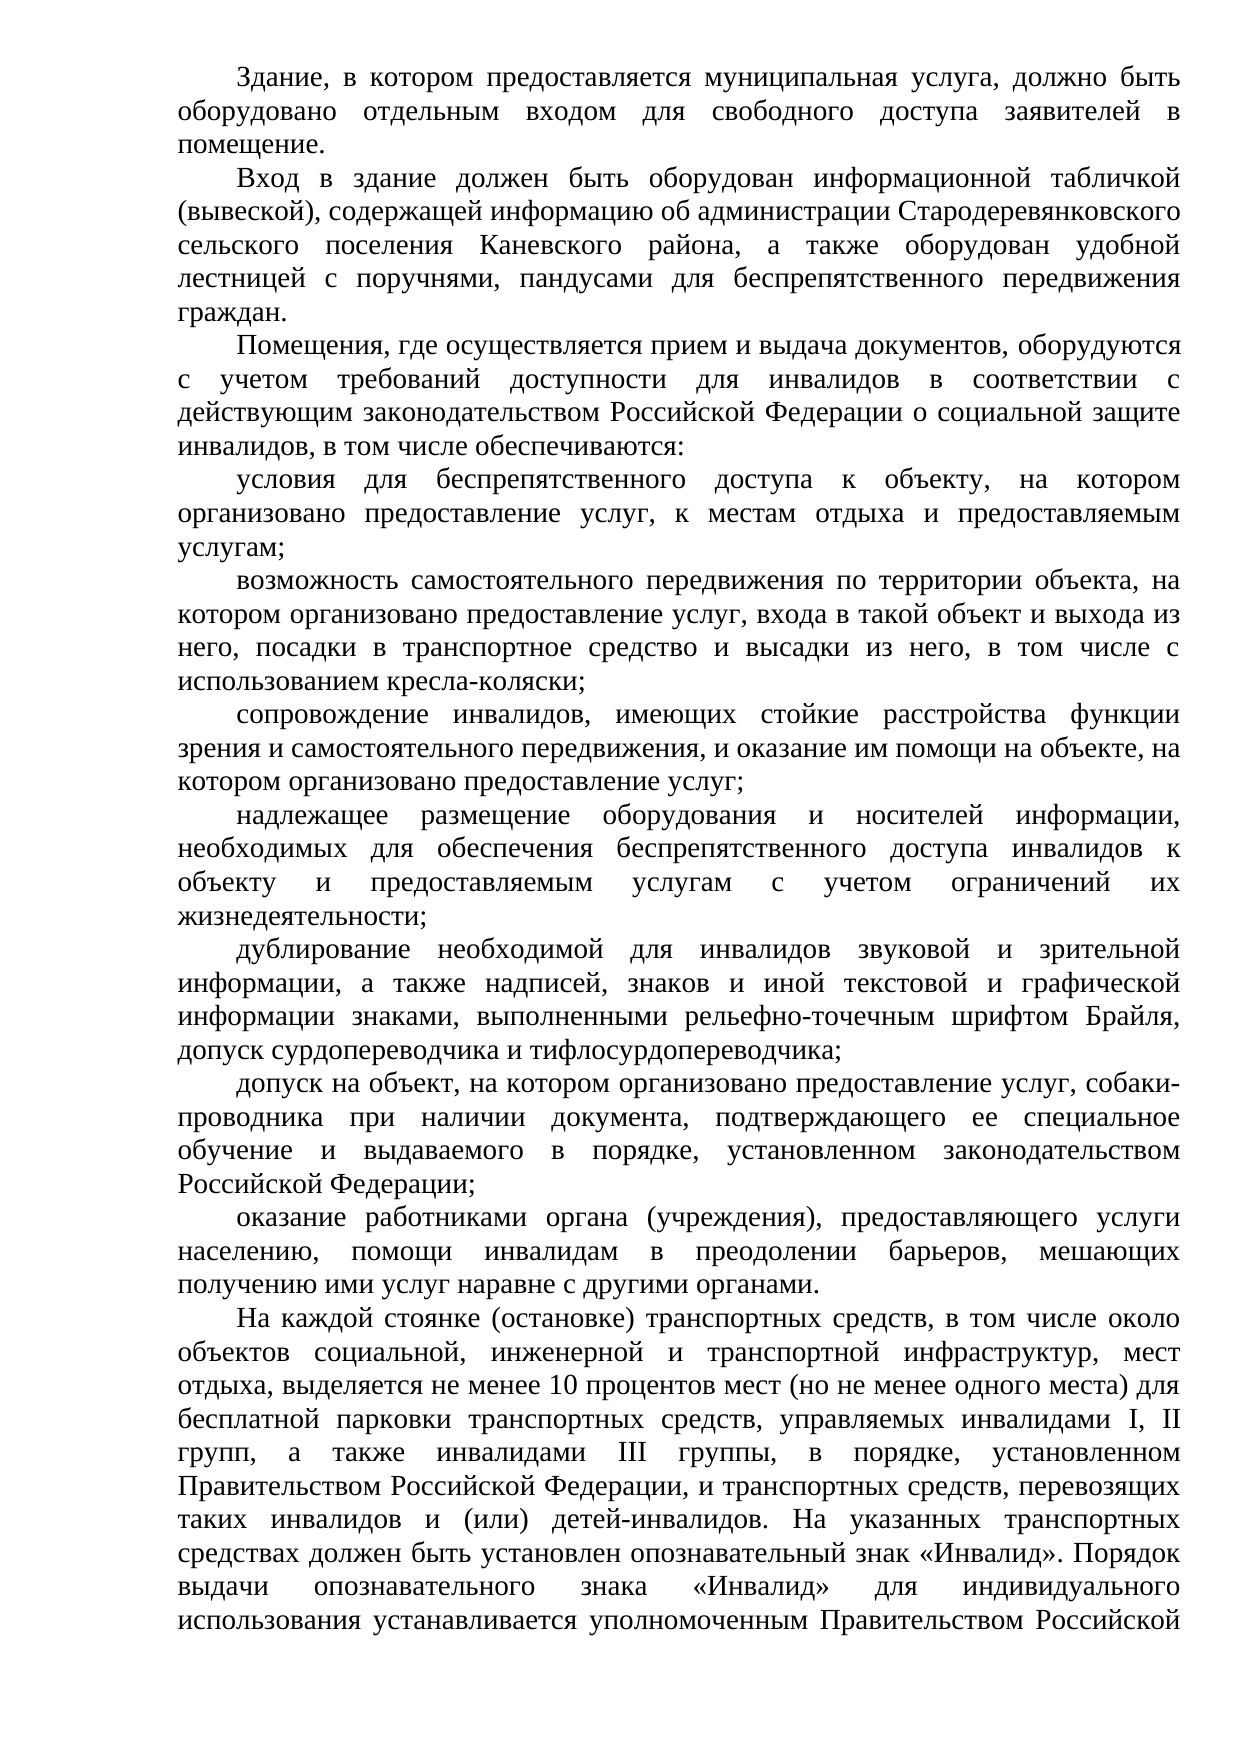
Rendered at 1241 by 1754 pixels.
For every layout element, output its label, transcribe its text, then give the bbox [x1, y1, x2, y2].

text условия для беспрепятственного доступа к объекту, на котором организовано предоставление услуг, к местам отдыха и предоставляемым услугам; [177, 462, 1181, 562]
text дублирование необходимой для инвалидов звуковой и зрительной информации, а также надписей, знаков и иной текстовой и графической информации знаками, выполненными рельефно-точечным шрифтом Брайля, допуск сурдопереводчика и тифлосурдопереводчика; [177, 931, 1181, 1065]
text возможность самостоятельного передвижения по территории объекта, на котором организовано предоставление услуг, входа в такой объект и выхода из него, посадки в транспортное средство и высадки из него, в том числе с использованием кресла-коляски; [177, 562, 1181, 696]
text сопровождение инвалидов, имеющих стойкие расстройства функции зрения и самостоятельного передвижения, и оказание им помощи на объекте, на котором организовано предоставление услуг; [177, 696, 1181, 797]
text надлежащее размещение оборудования и носителей информации, необходимых для обеспечения беспрепятственного доступа инвалидов к объекту и предоставляемым услугам с учетом ограничений их жизнедеятельности; [177, 797, 1181, 931]
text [177, 1300, 1181, 1636]
text Здание, в котором предоставляется муниципальная услуга, должно быть оборудовано отдельным входом для свободного доступа заявителей в помещение. [177, 59, 1181, 160]
text Помещения, где осуществляется прием и выдача документов, оборудуются с учетом требований доступности для инвалидов в соответствии с действующим законодательством Российской Федерации о социальной защите инвалидов, в том числе обеспечиваются: [177, 327, 1181, 462]
text Вход в здание должен быть оборудован информационной табличкой (вывеской), содержащей информацию об администрации Стародеревянковского сельского поселения Каневского района, а также оборудован удобной лестницей с поручнями, пандусами для беспрепятственного передвижения граждан. [177, 160, 1181, 327]
text допуск на объект, на котором организовано предоставление услуг, собаки-проводника при наличии документа, подтверждающего ее специальное обучение и выдаваемого в порядке, установленном законодательством Российской Федерации; [177, 1065, 1181, 1199]
text оказание работниками органа (учреждения), предоставляющего услуги населению, помощи инвалидам в преодолении барьеров, мешающих получению ими услуг наравне с другими органами. [177, 1199, 1181, 1300]
